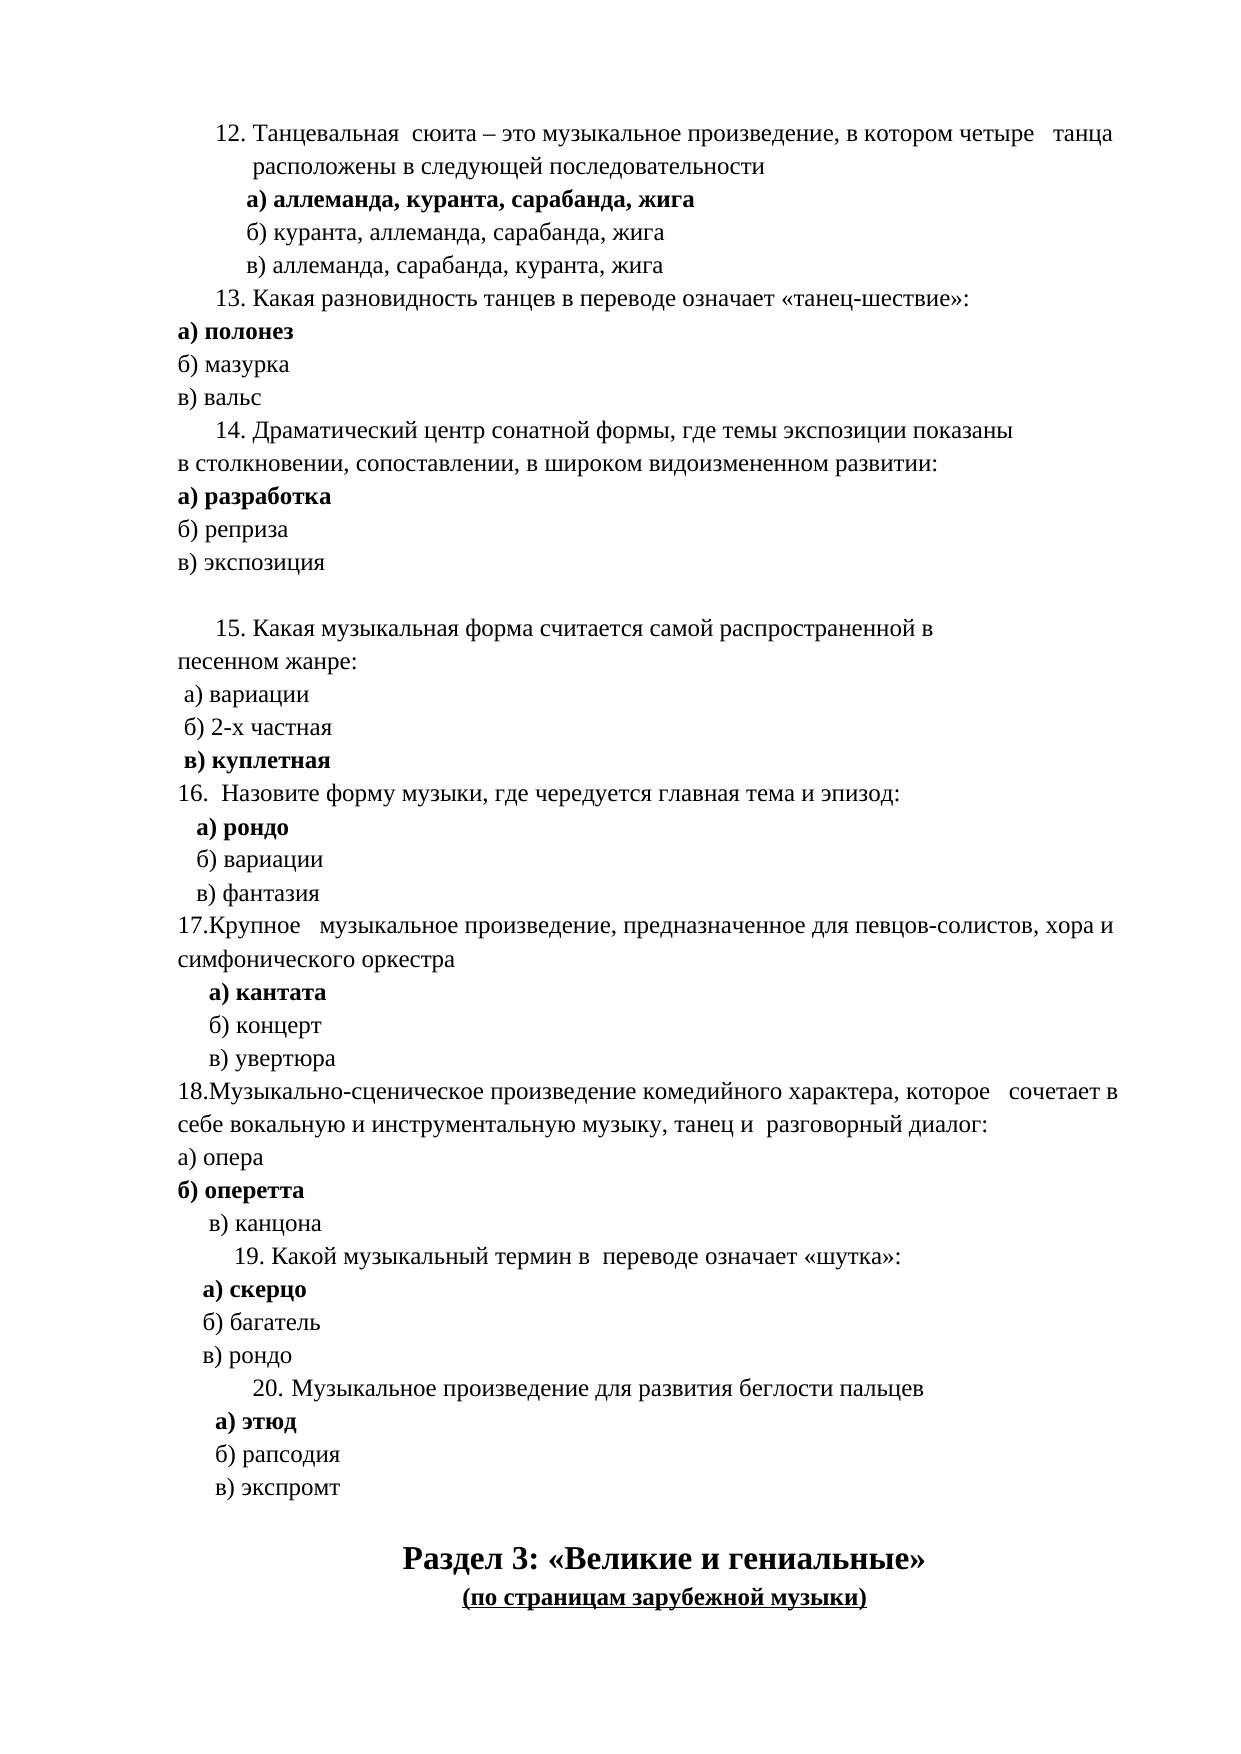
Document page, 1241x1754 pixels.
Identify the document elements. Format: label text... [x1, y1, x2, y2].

text 17.Крупное музыкальное произведение, предназначенное для певцов-солистов, хора и симфонического оркестра [177, 911, 1152, 972]
list Танцевальная сюита – это музыкальное произведение, в котором четыре танца расположены в следующей последовательности [215, 118, 1152, 180]
text а) полонез [177, 316, 1152, 345]
list Какая разновидность танцев в переводе означает «танец-шествие»: [215, 283, 1152, 312]
list Драматический центр сонатной формы, где темы экспозиции показаны [215, 415, 1152, 444]
text 19. Какой музыкальный термин в переводе означает «шутка»: [177, 1241, 1152, 1269]
text в) аллеманда, сарабанда, куранта, жига [177, 250, 1152, 279]
text песенном жанре: [177, 646, 1152, 675]
text в) увертюра [177, 1043, 1152, 1071]
text в) рондо [177, 1340, 1152, 1369]
text б) рапсодия [177, 1439, 1152, 1468]
text б) куранта, аллеманда, сарабанда, жига [177, 217, 1152, 246]
text б) концерт [177, 1010, 1152, 1038]
text а) рондо [177, 812, 1152, 840]
text б) реприза [177, 514, 1152, 543]
text б) оперетта [177, 1175, 1152, 1203]
text б) багатель [177, 1307, 1152, 1336]
text б) 2-х частная [177, 712, 1152, 741]
text а) этюд [177, 1406, 1152, 1435]
text (по страницам зарубежной музыки) [177, 1582, 1152, 1611]
text в столкновении, сопоставлении, в широком видоизмененном развитии: [177, 448, 1152, 477]
list Какая музыкальная форма считается самой распространенной в [215, 613, 1152, 642]
text б) мазурка [177, 349, 1152, 378]
list Музыкальное произведение для развития беглости пальцев [252, 1373, 1152, 1402]
text а) вариации [177, 679, 1152, 708]
text а) кантата [177, 977, 1152, 1005]
text а) аллеманда, куранта, сарабанда, жига [177, 184, 1152, 213]
text в) фантазия [177, 878, 1152, 906]
text а) опера [177, 1142, 1152, 1171]
text в) куплетная [177, 746, 1152, 774]
text а) разработка [177, 481, 1152, 510]
text б) вариации [177, 844, 1152, 873]
text 16. Назовите форму музыки, где чередуется главная тема и эпизод: [177, 778, 1152, 807]
text в) экспромт [177, 1472, 1152, 1501]
text а) скерцо [177, 1274, 1152, 1303]
text в) вальс [177, 382, 1152, 411]
text 18.Музыкально-сценическое произведение комедийного характера, которое сочетает в себе вокальную и инструментальную музыку, танец и разговорный диалог: [177, 1076, 1152, 1137]
text в) экспозиция [177, 547, 1152, 576]
text Раздел 3: «Великие и гениальные» [177, 1538, 1152, 1576]
text в) канцона [177, 1208, 1152, 1237]
